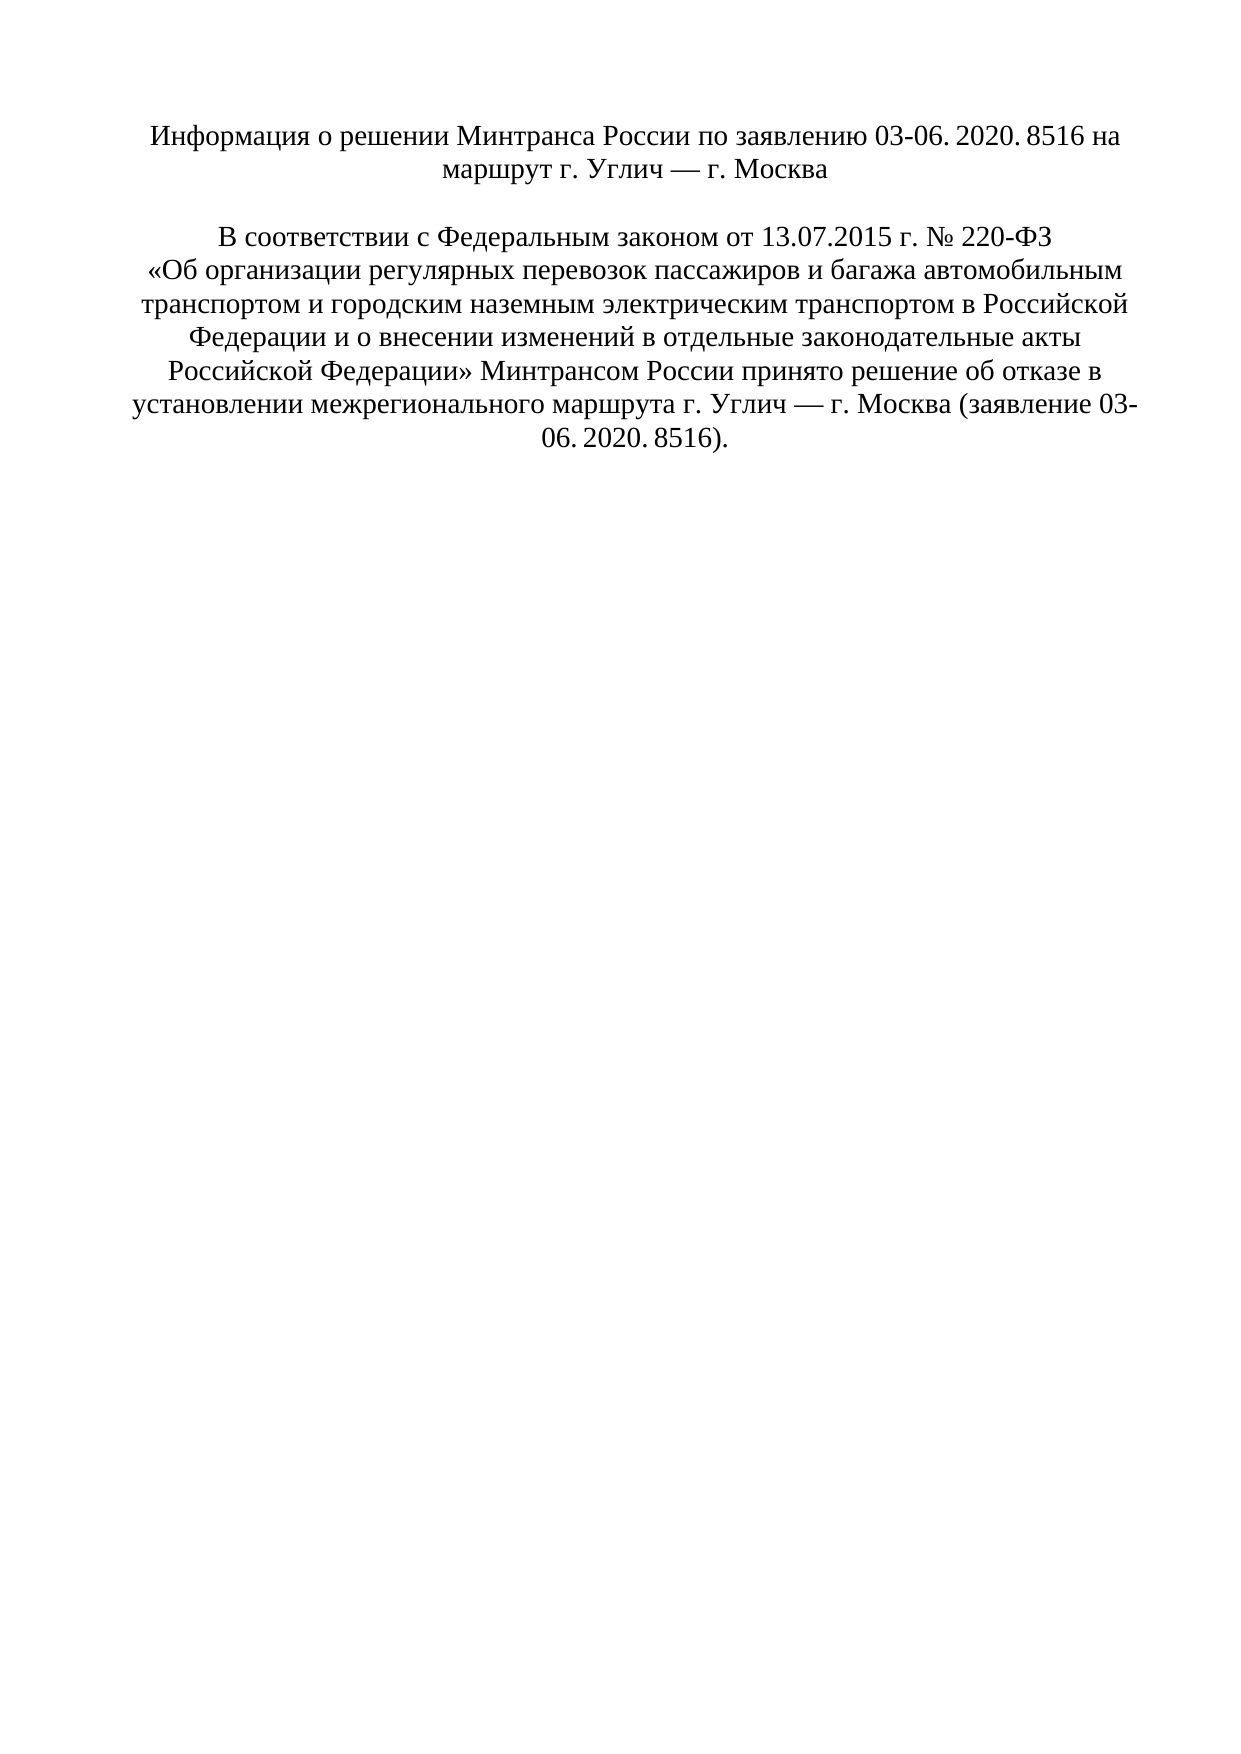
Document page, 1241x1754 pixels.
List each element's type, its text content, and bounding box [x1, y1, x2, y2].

text Информация о решении Минтранса России по заявлению 03-06. 2020. 8516 на маршрут г. Углич — г. Москва [118, 118, 1152, 185]
text В соответствии с Федеральным законом от 13.07.2015 г. № 220-ФЗ «Об организации регулярных перевозок пассажиров и багажа автомобильным транспортом и городским наземным электрическим транспортом в Российской Федерации и о внесении изменений в отдельные законодательные акты Российской Федерации» Минтрансом России принято решение об отказе в установлении межрегионального маршрута г. Углич — г. Москва (заявление 03-06. 2020. 8516). [118, 219, 1152, 453]
